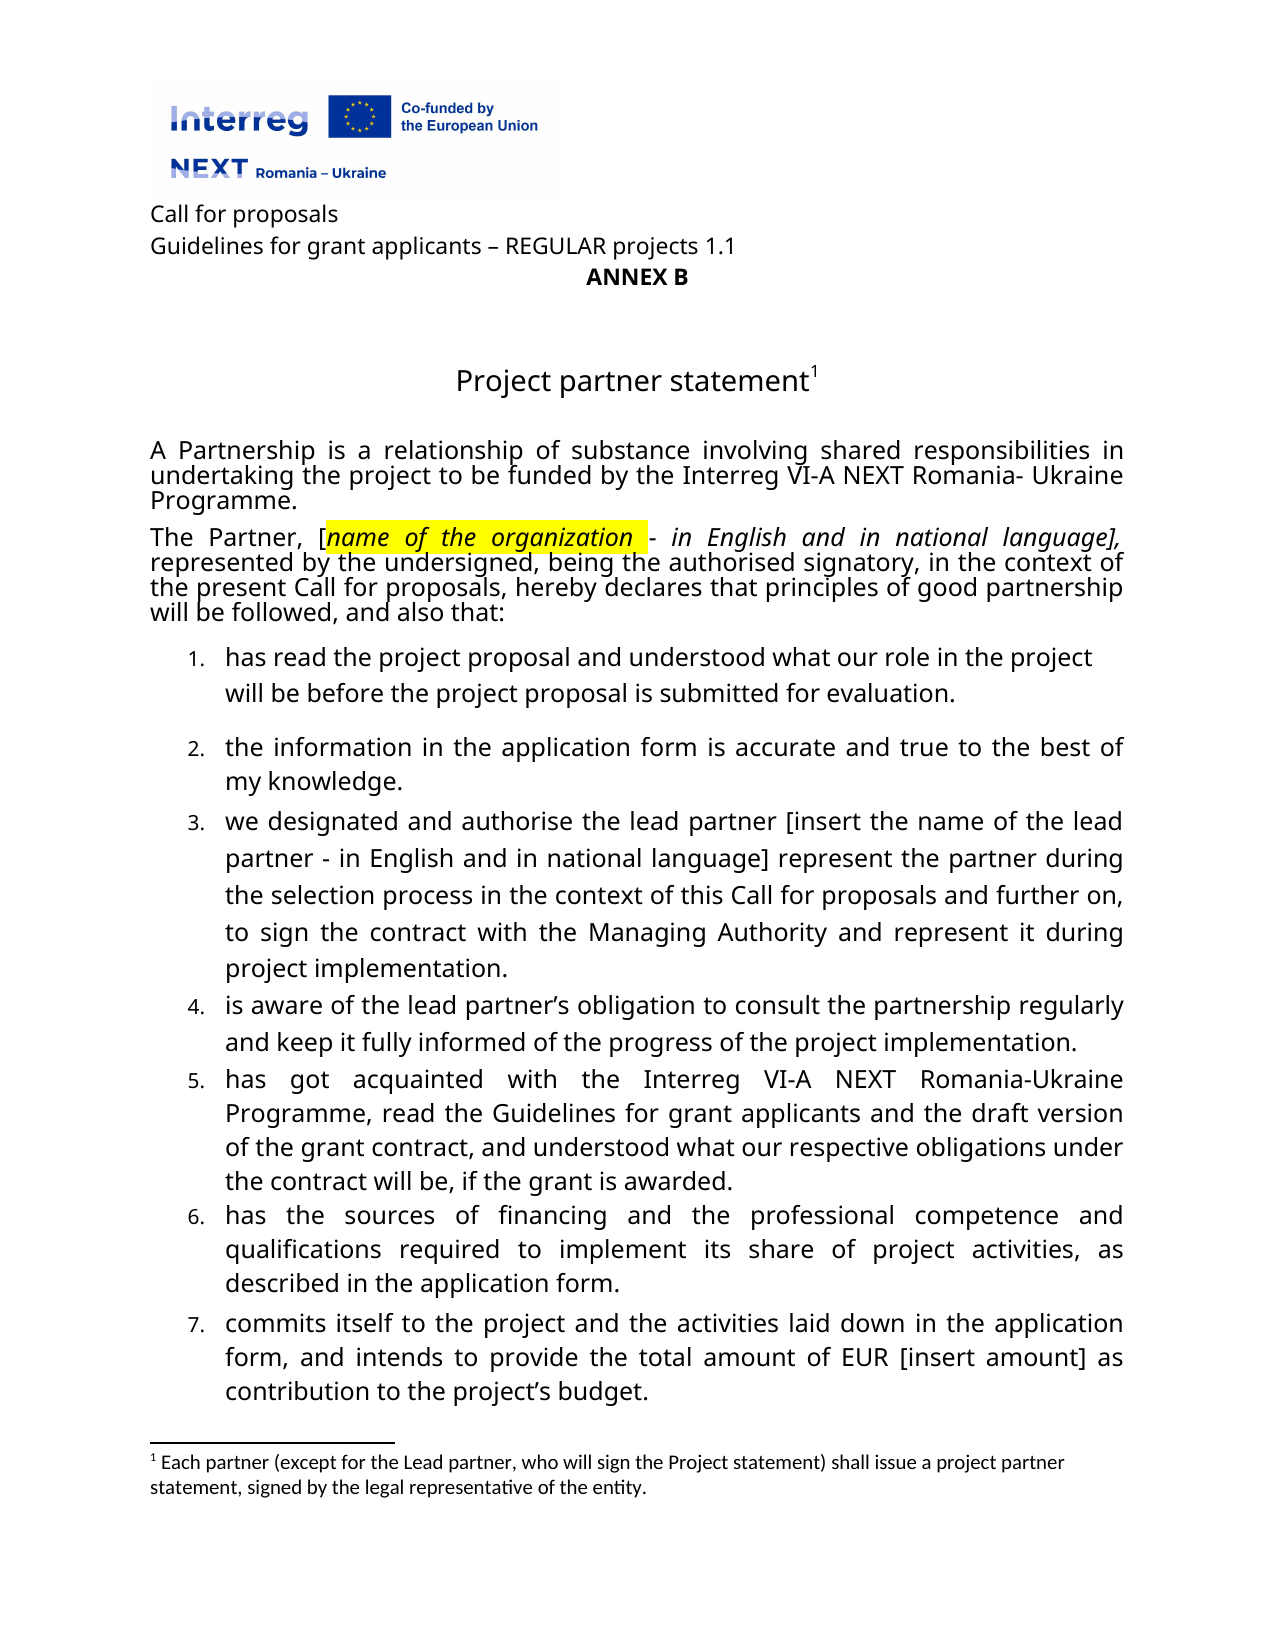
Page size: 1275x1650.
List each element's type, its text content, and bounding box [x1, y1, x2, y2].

list has read the project proposal and understood what our role in the project will be before the project proposal is submitted for evaluation. [187, 639, 1125, 710]
text A Partnership is a relationship of substance involving shared responsibilities in undertaking the project to be funded by the Interreg VI-A NEXT Romania- Ukraine Programme. [150, 439, 1125, 514]
list commits itself to the project and the activities laid down in the application form, and intends to provide the total amount of EUR [insert amount] as contribution to the project’s budget. [187, 1306, 1125, 1408]
list we designated and authorise the lead partner [insert the name of the lead partner - in English and in national language] represent the partner during the selection process in the context of this Call for proposals and further on, to sign the contract with the Managing Authority and represent it during project implementation. [187, 804, 1125, 985]
list the information in the application form is accurate and true to the best of my knowledge. [187, 729, 1125, 798]
text The Partner, [name of the organization - in English and in national language], represented by the undersigned, being the authorised signatory, in the context of the present Call for proposals, hereby declares that principles of good partnership will be followed, and also that: [150, 527, 1125, 627]
list has the sources of financing and the professional competence and qualifications required to implement its share of project activities, as described in the application form. [187, 1197, 1125, 1300]
text Project partner statement [150, 360, 1125, 399]
picture [150, 75, 559, 199]
list is aware of the lead partner’s obligation to consult the partnership regularly and keep it fully informed of the progress of the project implementation. [187, 988, 1125, 1058]
list has got acquainted with the Interreg VI-A NEXT Romania-Ukraine Programme, read the Guidelines for grant applicants and the draft version of the grant contract, and understood what our respective obligations under the contract will be, if the grant is awarded. [187, 1061, 1125, 1197]
